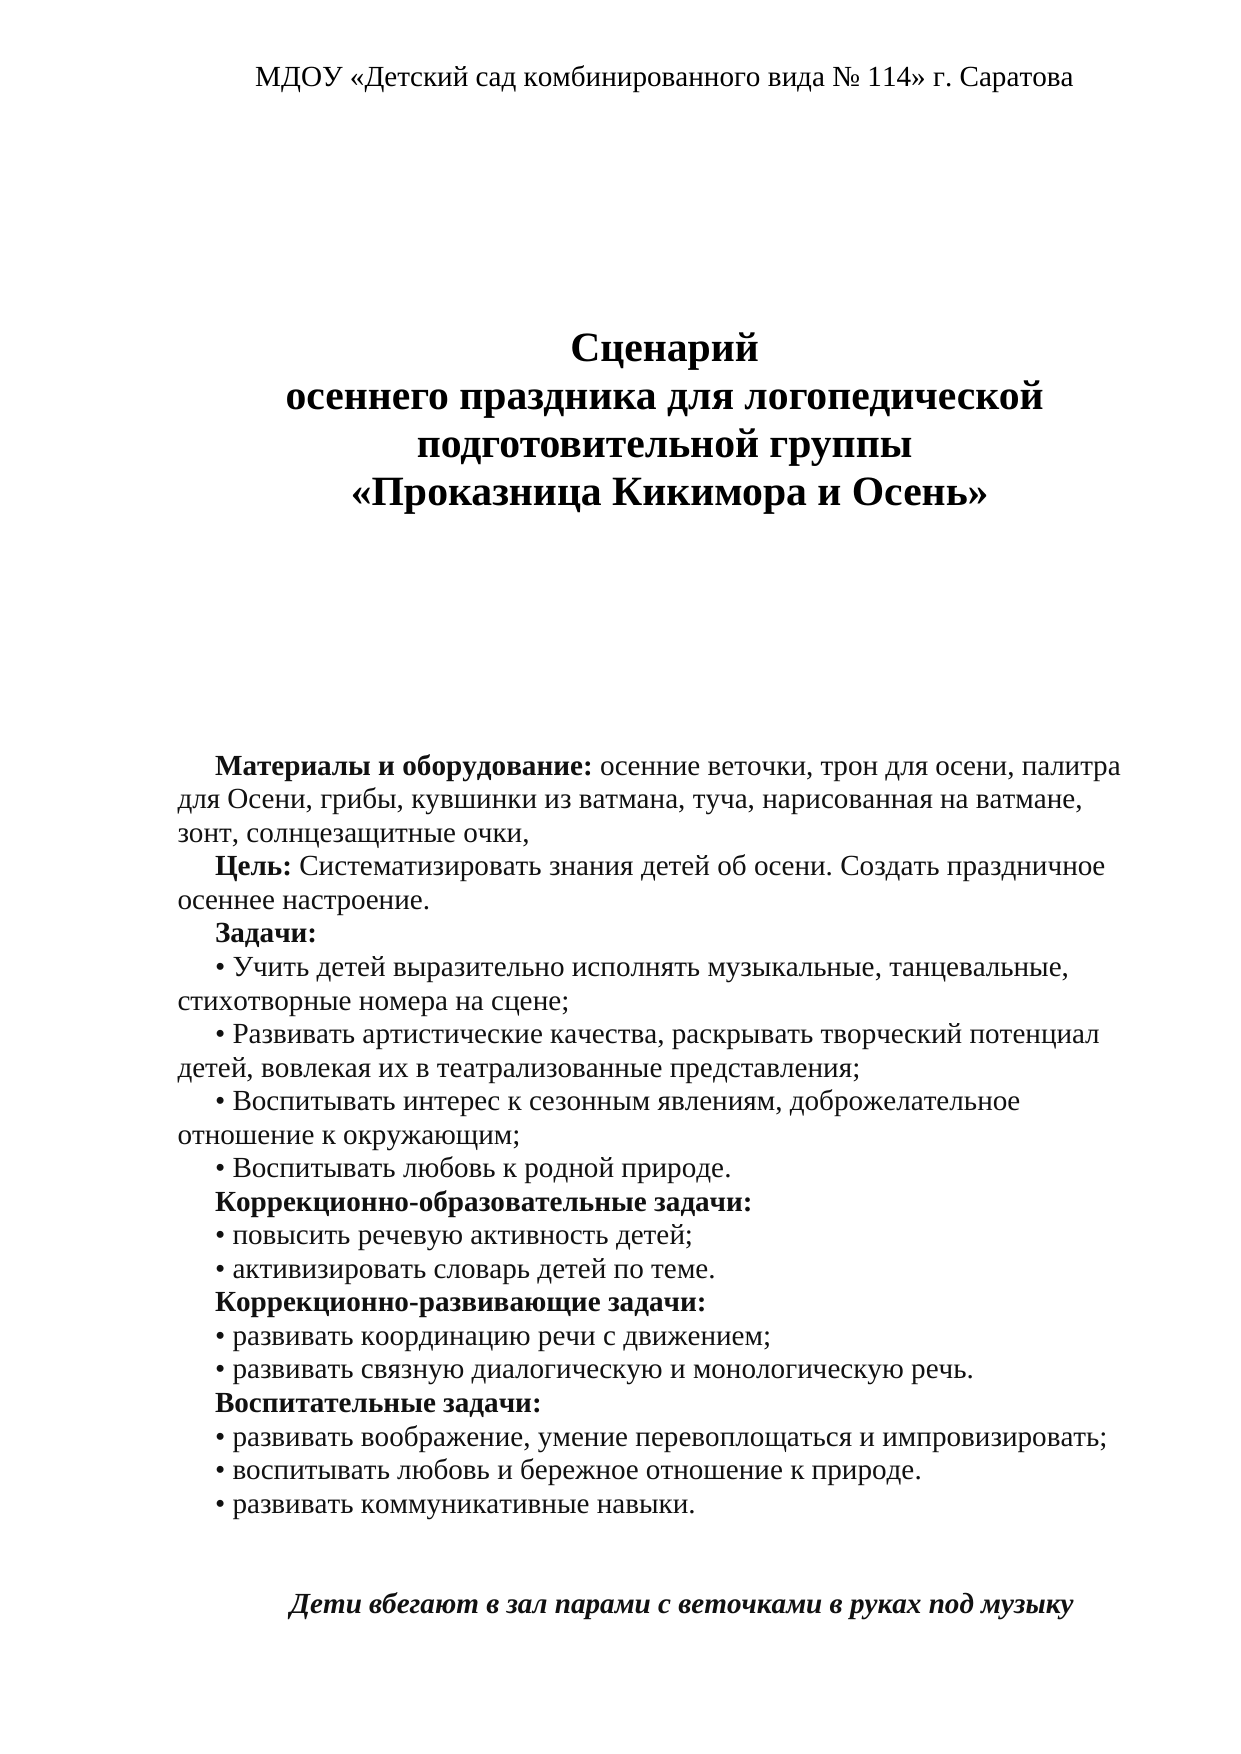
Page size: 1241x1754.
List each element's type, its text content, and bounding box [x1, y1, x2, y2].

text • повысить речевую активность детей; [177, 1217, 1152, 1251]
text «Проказница Кикимора и Осень» [177, 466, 1152, 514]
text Сценарий [177, 323, 1152, 371]
text • развивать воображение, умение перевоплощаться и импровизировать; [177, 1419, 1152, 1452]
text Цель: Систематизировать знания детей об осени. Создать праздничное осеннее настроение. [177, 848, 1152, 916]
text • Воспитывать любовь к родной природе. [177, 1150, 1152, 1184]
text МДОУ «Детский сад комбинированного вида № 114» г. Саратова [177, 59, 1152, 93]
text Коррекционно-образовательные задачи: [177, 1184, 1152, 1217]
text • Развивать артистические качества, раскрывать творческий потенциал детей, вовлекая их в театрализованные представления; [177, 1016, 1152, 1083]
text • развивать связную диалогическую и монологическую речь. [177, 1352, 1152, 1385]
text • воспитывать любовь и бережное отношение к природе. [177, 1452, 1152, 1486]
text • Учить детей выразительно исполнять музыкальные, танцевальные, стихотворные номера на сцене; [177, 949, 1152, 1016]
text • активизировать словарь детей по теме. [177, 1251, 1152, 1284]
text Коррекционно-развивающие задачи: [177, 1284, 1152, 1318]
text Дети вбегают в зал парами с веточками в руках под музыку [177, 1586, 1152, 1620]
text Задачи: [177, 916, 1152, 949]
text Воспитательные задачи: [177, 1385, 1152, 1419]
text • Воспитывать интерес к сезонным явлениям, доброжелательное отношение к окружающим; [177, 1083, 1152, 1150]
text осеннего праздника для логопедической подготовительной группы [177, 371, 1152, 466]
text • развивать координацию речи с движением; [177, 1318, 1152, 1352]
text • развивать коммуникативные навыки. [177, 1486, 1152, 1519]
text Материалы и оборудование: осенние веточки, трон для осени, палитра для Осени, грибы, кувшинки из ватмана, туча, нарисованная на ватмане, зонт, солнцезащитные очки, [177, 748, 1152, 848]
